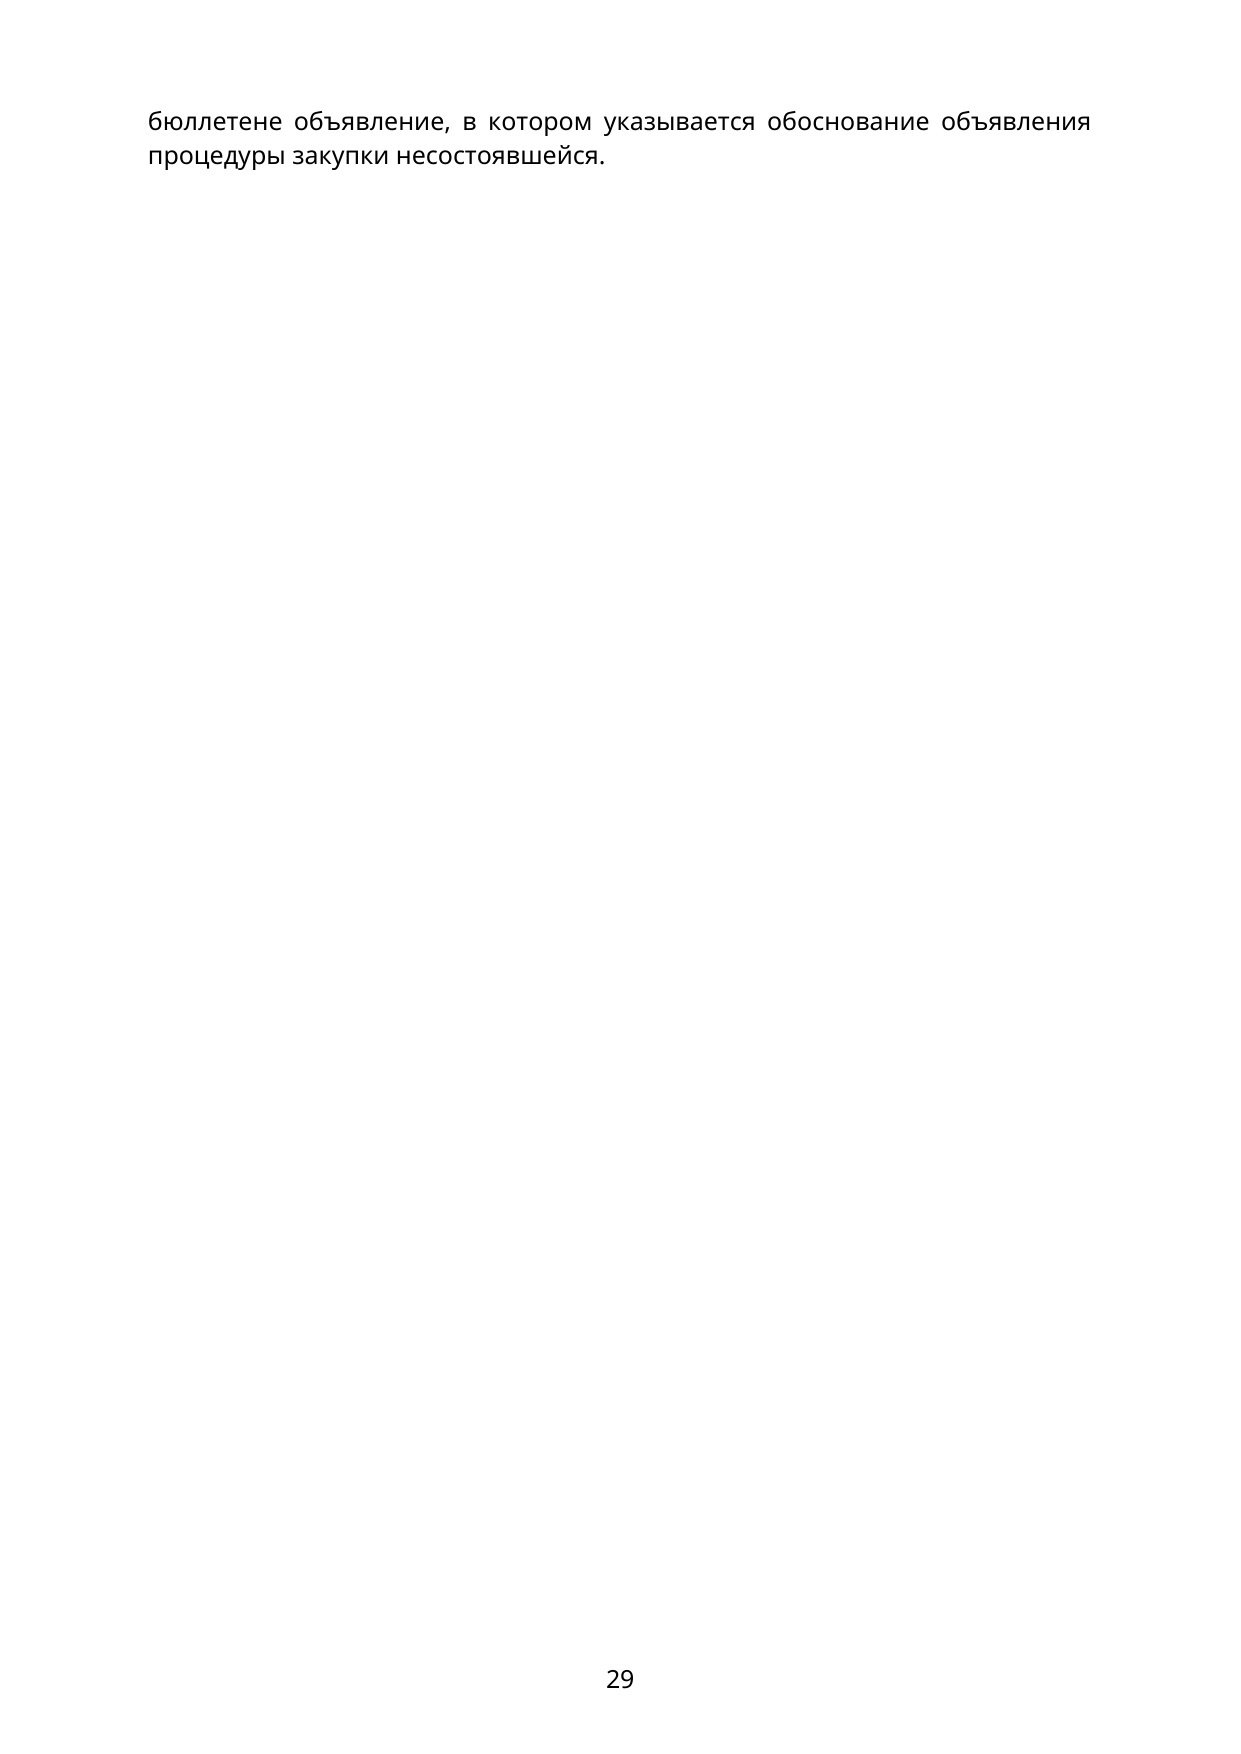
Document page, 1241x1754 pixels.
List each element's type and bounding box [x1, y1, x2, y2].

text [148, 103, 1092, 172]
